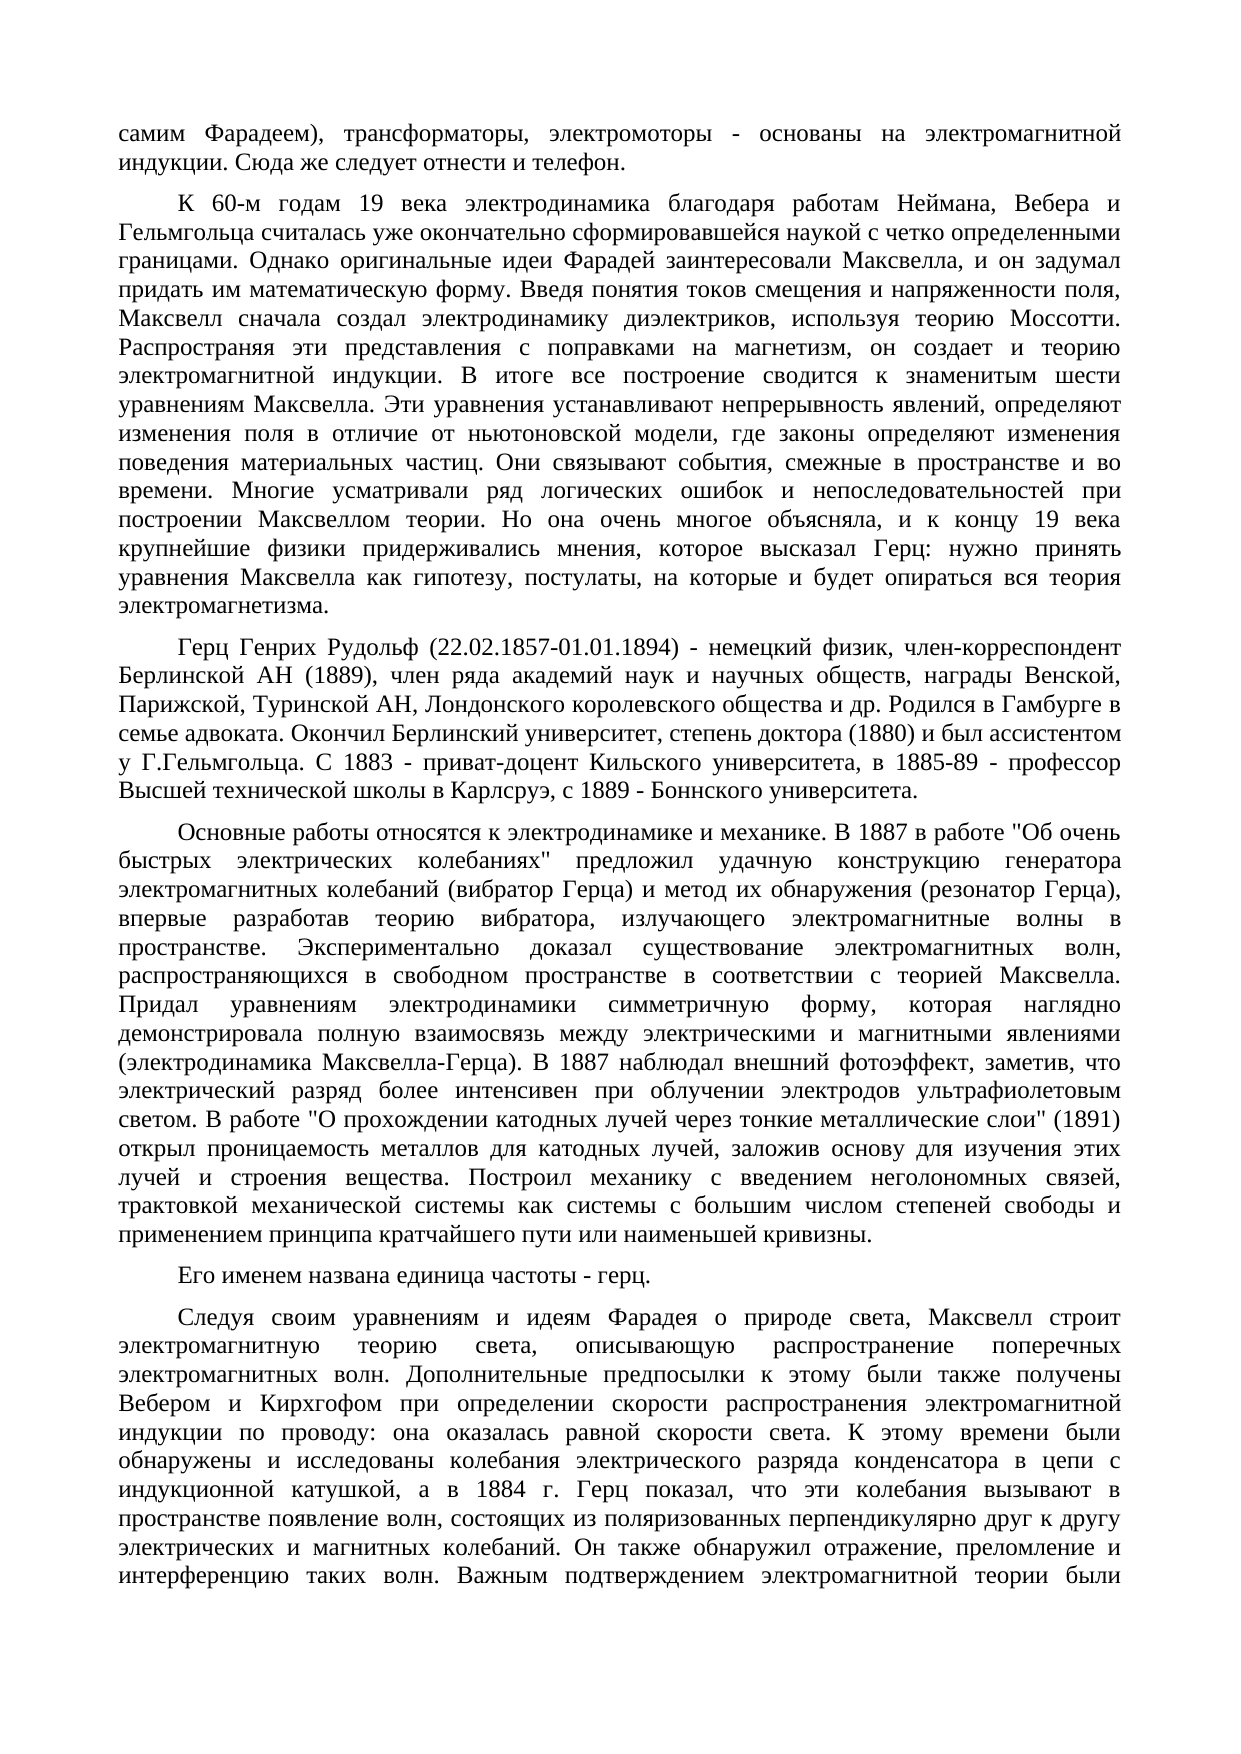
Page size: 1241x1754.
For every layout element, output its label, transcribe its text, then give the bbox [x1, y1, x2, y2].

text К 60-м годам 19 века электродинамика благодаря работам Неймана, Вебера и Гельмгольца считалась уже окончательно сформировавшейся наукой с четко определенными границами. Однако оригинальные идеи Фарадей заинтересовали Максвелла, и он задумал придать им математическую форму. Введя понятия токов смещения и напряженности поля, Максвелл сначала создал электродинамику диэлектриков, используя теорию Моссотти. Распространяя эти представления с поправками на магнетизм, он создает и теорию электромагнитной индукции. В итоге все построение сводится к знаменитым шести уравнениям Максвелла. Эти уравнения устанавливают непрерывность явлений, определяют изменения поля в отличие от ньютоновской модели, где законы определяют изменения поведения материальных частиц. Они связывают события, смежные в пространстве и во времени. Многие усматривали ряд логических ошибок и непоследовательностей при построении Максвеллом теории. Но она очень многое объясняла, и к концу 19 века крупнейшие физики придерживались мнения, которое высказал Герц: нужно принять уравнения Максвелла как гипотезу, постулаты, на которые и будет опираться вся теория электромагнетизма. [118, 188, 1122, 619]
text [118, 118, 1122, 176]
text Основные работы относятся к электродинамике и механике. В 1887 в работе "Об очень быстрых электрических колебаниях" предложил удачную конструкцию генератора электромагнитных колебаний (вибратор Герца) и метод их обнаружения (резонатор Герца), впервые разработав теорию вибратора, излучающего электромагнитные волны в пространстве. Экспериментально доказал существование электромагнитных волн, распространяющихся в свободном пространстве в соответствии с теорией Максвелла. Придал уравнениям электродинамики симметричную форму, которая наглядно демонстрировала полную взаимосвязь между электрическими и магнитными явлениями (электродинамика Максвелла-Герца). В 1887 наблюдал внешний фотоэффект, заметив, что электрический разряд более интенсивен при облучении электродов ультрафиолетовым светом. В работе "О прохождении катодных лучей через тонкие металлические слои" (1891) открыл проницаемость металлов для катодных лучей, заложив основу для изучения этих лучей и строения вещества. Построил механику с введением неголономных связей, трактовкой механической системы как системы с большим числом степеней свободы и применением принципа кратчайшего пути или наименьшей кривизны. [118, 817, 1122, 1248]
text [118, 1302, 1122, 1589]
text Его именем названа единица частоты - герц. [118, 1261, 1122, 1289]
text Герц Генрих Рудольф (22.02.1857-01.01.1894) - немецкий физик, член-корреспондент Берлинской АН (1889), член ряда академий наук и научных обществ, награды Венской, Парижской, Туринской АН, Лондонского королевского общества и др. Родился в Гамбурге в семье адвоката. Окончил Берлинский университет, степень доктора (1880) и был ассистентом у Г.Гельмгольца. С 1883 - приват-доцент Кильского университета, в 1885-89 - профессор Высшей технической школы в Карлсруэ, с 1889 - Боннского университета. [118, 632, 1122, 804]
